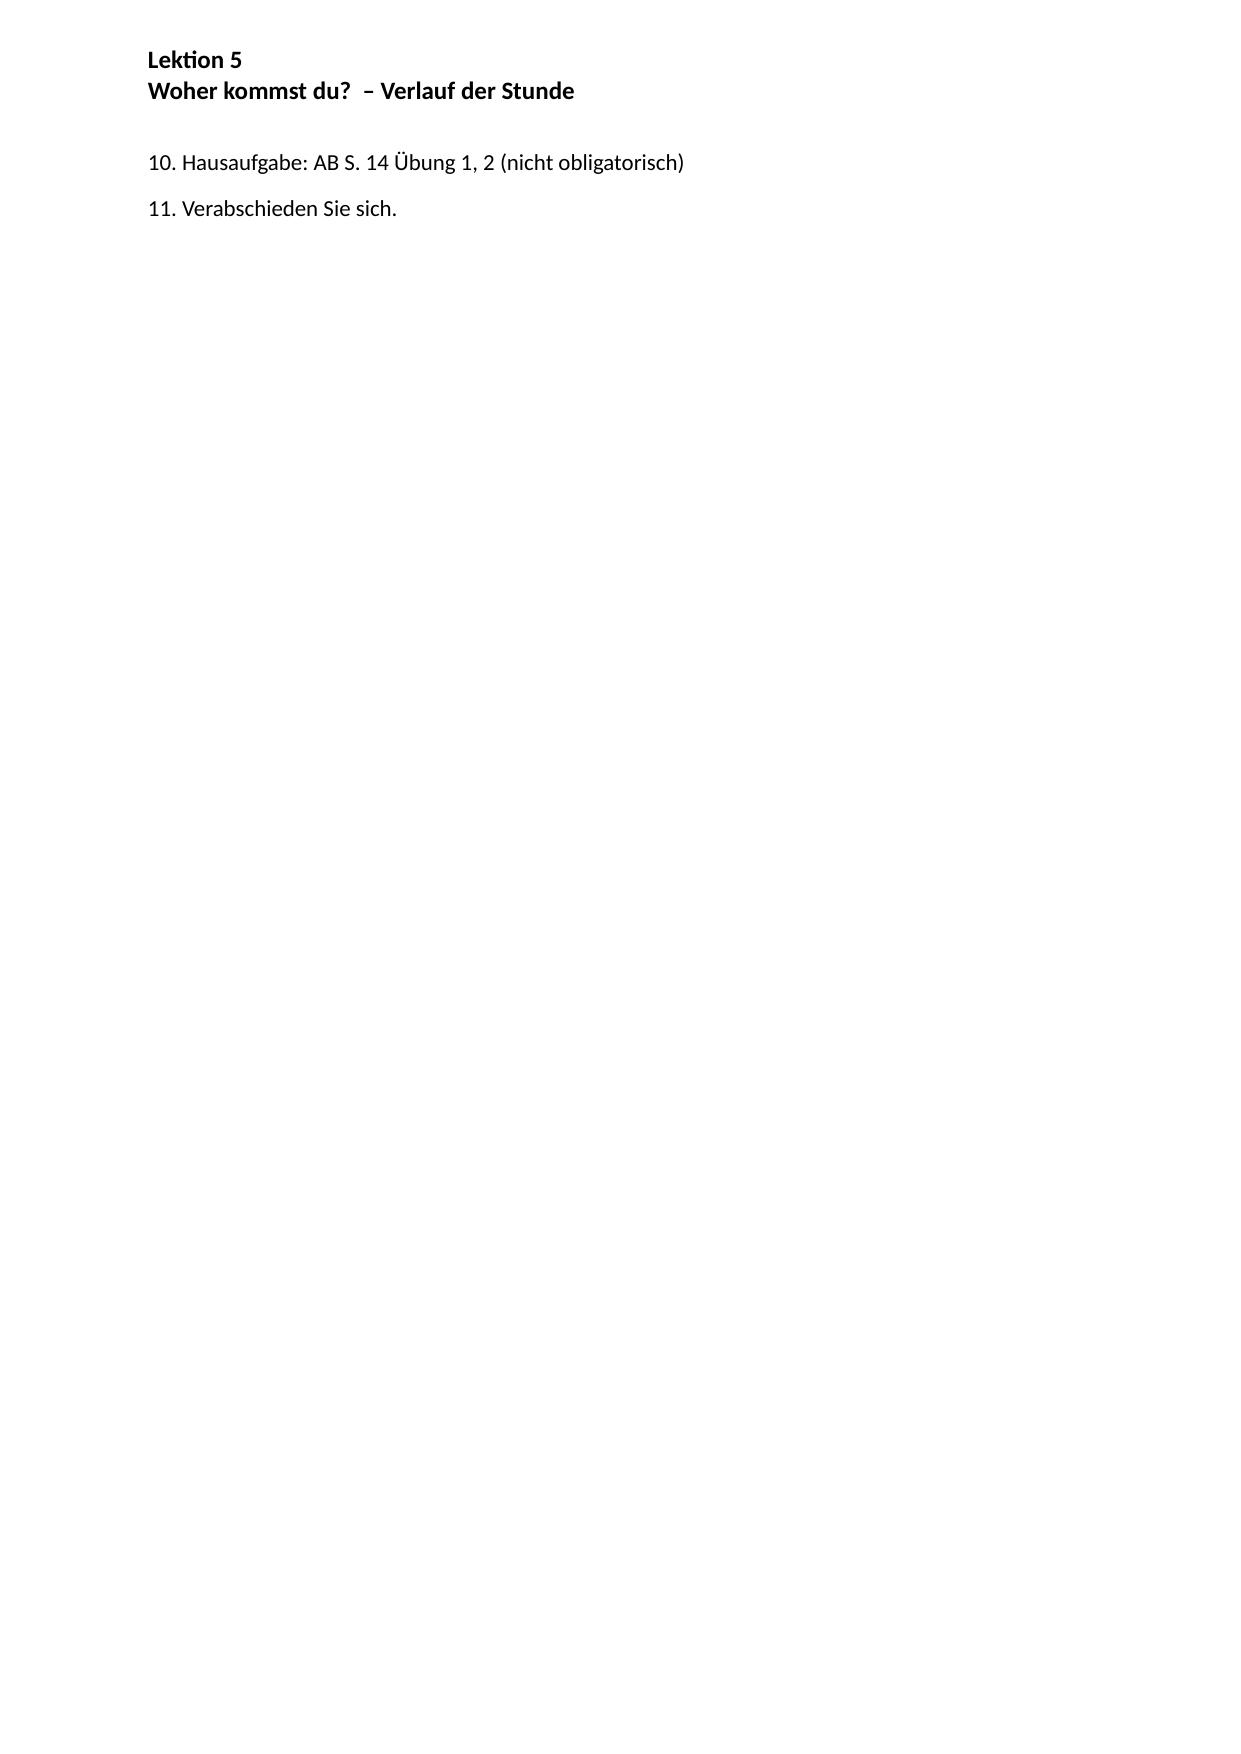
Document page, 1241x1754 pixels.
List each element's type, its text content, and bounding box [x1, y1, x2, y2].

text 11. Verabschieden Sie sich. [148, 194, 1093, 222]
text 10. Hausaufgabe: AB S. 14 Übung 1, 2 (nicht obligatorisch) [148, 148, 1093, 176]
